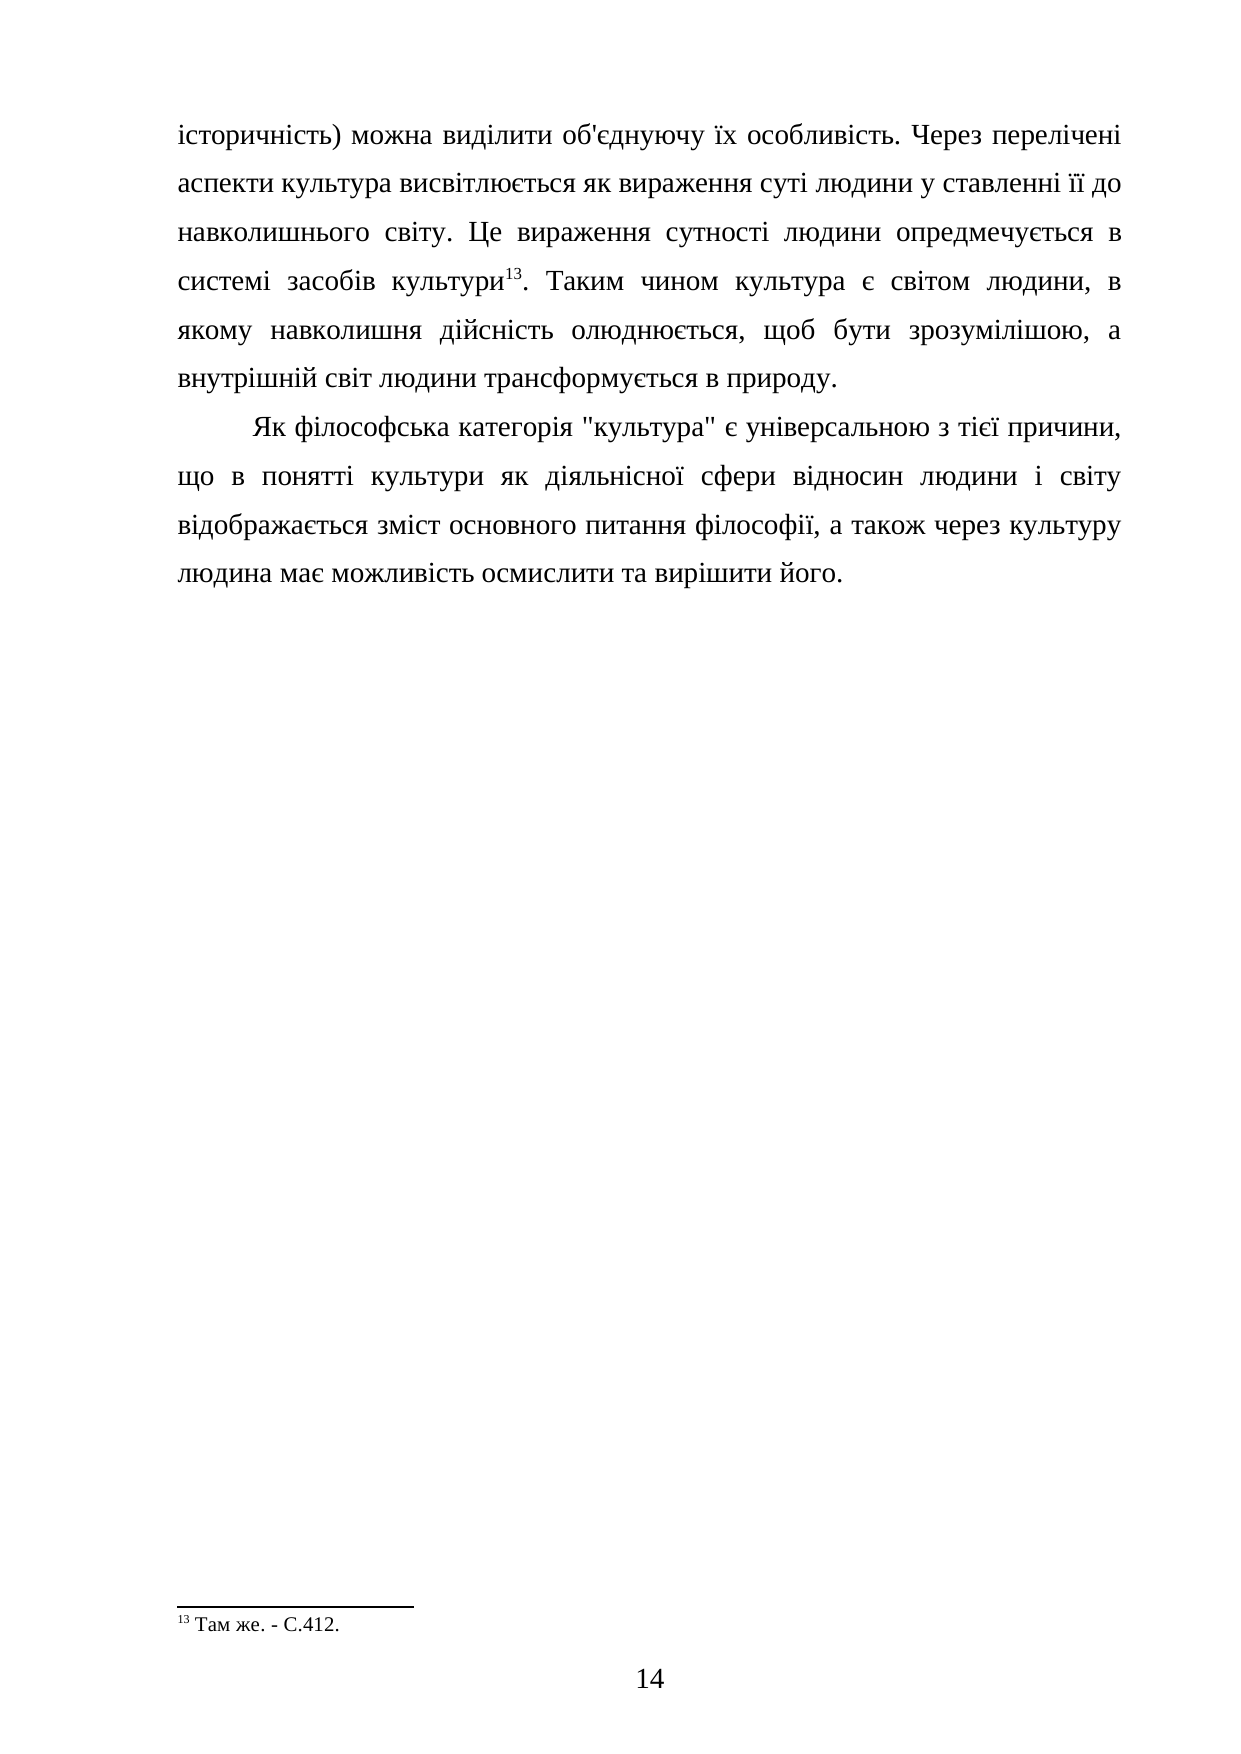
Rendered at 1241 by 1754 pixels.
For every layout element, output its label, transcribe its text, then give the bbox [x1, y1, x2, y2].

text Як філософська категорія "культура" є універсальною з тієї причини, що в понятті культури як діяльнісної сфери відносин людини і світу відображається зміст основного питання філософії, а також через культуру людина має можливість осмислити та вирішити його. [177, 411, 1122, 589]
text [177, 118, 1122, 394]
